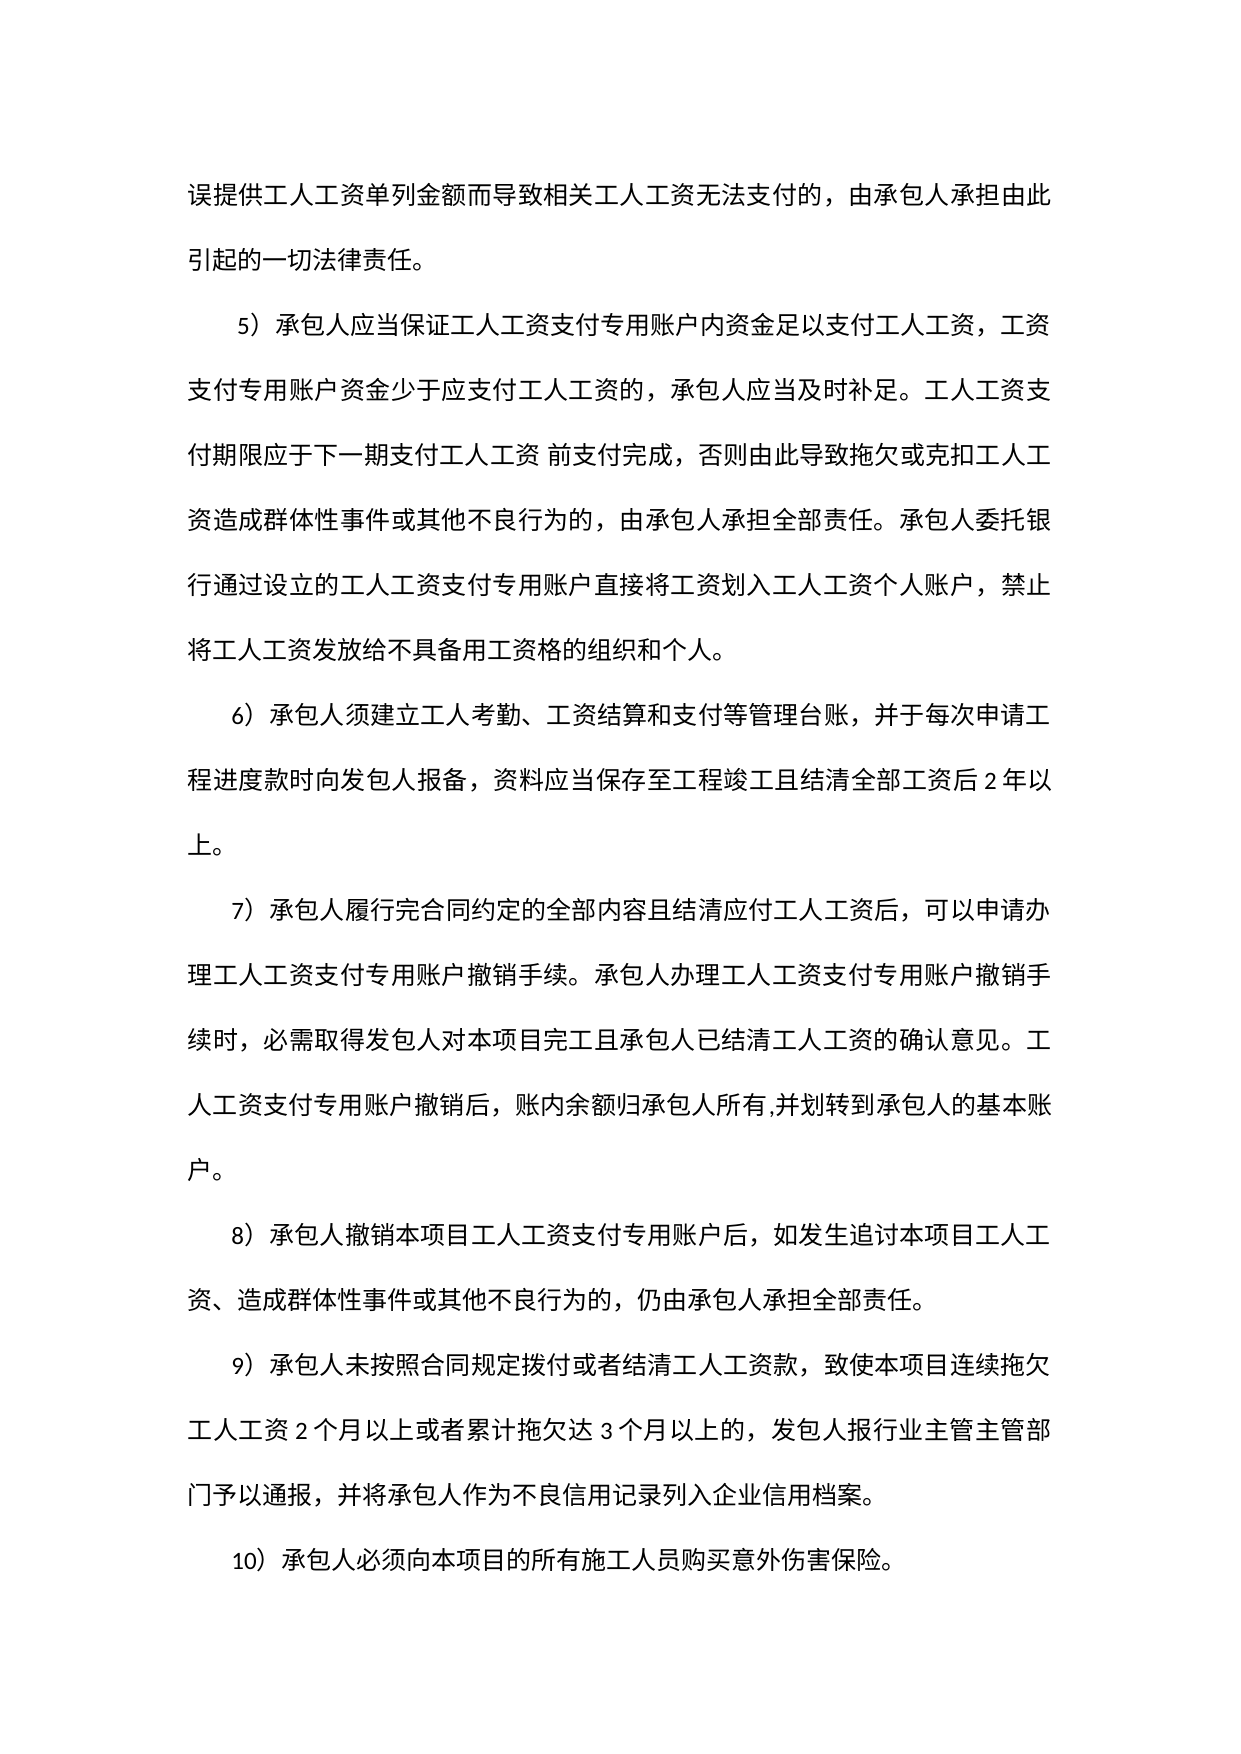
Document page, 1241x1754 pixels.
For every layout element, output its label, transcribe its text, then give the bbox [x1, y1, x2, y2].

text 6）承包人须建立工人考勤、工资结算和支付等管理台账，并于每次申请工程进度款时向发包人报备，资料应当保存至工程竣工且结清全部工资后2年以上。 [187, 682, 1053, 877]
text 7）承包人履行完合同约定的全部内容且结清应付工人工资后，可以申请办理工人工资支付专用账户撤销手续。承包人办理工人工资支付专用账户撤销手续时，必需取得发包人对本项目完工且承包人已结清工人工资的确认意见。工人工资支付专用账户撤销后，账内余额归承包人所有,并划转到承包人的基本账户。 [187, 877, 1053, 1202]
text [187, 162, 1053, 292]
text 10）承包人必须向本项目的所有施工人员购买意外伤害保险。 [187, 1527, 1053, 1592]
text 5）承包人应当保证工人工资支付专用账户内资金足以支付工人工资，工资支付专用账户资金少于应支付工人工资的，承包人应当及时补足。工人工资支付期限应于下一期支付工人工资 前支付完成，否则由此导致拖欠或克扣工人工资造成群体性事件或其他不良行为的，由承包人承担全部责任。承包人委托银行通过设立的工人工资支付专用账户直接将工资划入工人工资个人账户，禁止将工人工资发放给不具备用工资格的组织和个人。 [187, 292, 1053, 682]
text 9）承包人未按照合同规定拨付或者结清工人工资款，致使本项目连续拖欠工人工资2个月以上或者累计拖欠达3个月以上的，发包人报行业主管主管部门予以通报，并将承包人作为不良信用记录列入企业信用档案。 [187, 1332, 1053, 1527]
text 8）承包人撤销本项目工人工资支付专用账户后，如发生追讨本项目工人工资、造成群体性事件或其他不良行为的，仍由承包人承担全部责任。 [187, 1202, 1053, 1332]
